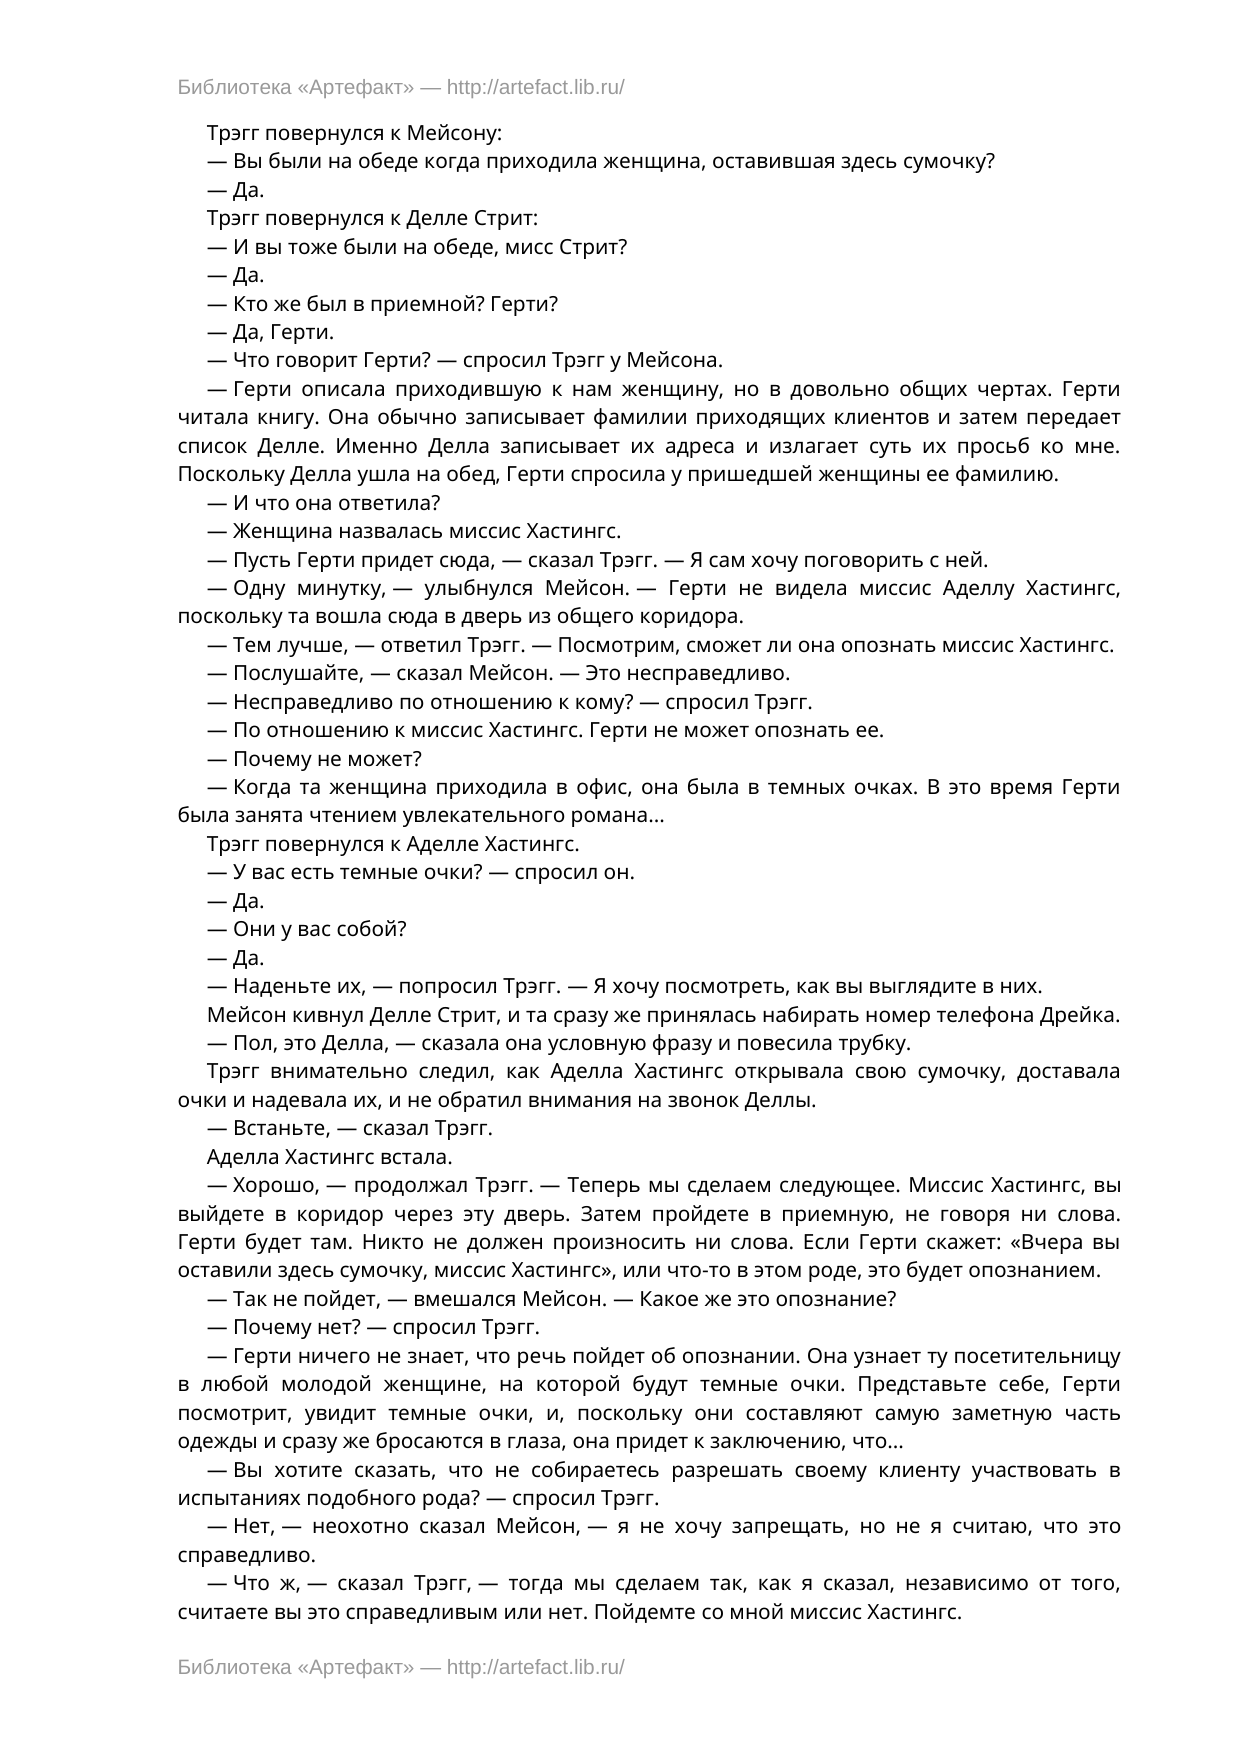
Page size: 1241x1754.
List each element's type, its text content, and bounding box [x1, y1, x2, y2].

text — Да. [177, 175, 1122, 203]
text — Да. [177, 260, 1122, 289]
text — Кто же был в приемной? Герти? [177, 289, 1122, 317]
text — Что говорит Герти? — спросил Трэгг у Мейсона. [177, 346, 1122, 374]
text — Они у вас собой? [177, 914, 1122, 943]
text — Несправедливо по отношению к кому? — спросил Трэгг. [177, 687, 1122, 715]
text — Герти ничего не знает, что речь пойдет об опознании. Она узнает ту посетительницу в любой молодой женщине, на которой будут темные очки. Представьте себе, Герти посмотрит, увидит темные очки, и, поскольку они составляют самую заметную часть одежды и сразу же бросаются в глаза, она придет к заключению, что... [177, 1341, 1122, 1455]
text — Да. [177, 886, 1122, 914]
text Трэгг повернулся к Делле Стрит: [177, 203, 1122, 232]
text — Нет, — неохотно сказал Мейсон, — я не хочу запрещать, но не я считаю, что это справедливо. [177, 1512, 1122, 1568]
text — Когда та женщина приходила в офис, она была в темных очках. В это время Герти была занята чтением увлекательного романа... [177, 772, 1122, 829]
text — Так не пойдет, — вмешался Мейсон. — Какое же это опознание? [177, 1284, 1122, 1312]
text — У вас есть темные очки? — спросил он. [177, 857, 1122, 886]
text Мейсон кивнул Делле Стрит, и та сразу же принялась набирать номер телефона Дрейка. [177, 1000, 1122, 1028]
text — Пол, это Делла, — сказала она условную фразу и повесила трубку. [177, 1028, 1122, 1057]
text Трэгг повернулся к Аделле Хастингс. [177, 829, 1122, 857]
text — Послушайте, — сказал Мейсон. — Это несправедливо. [177, 658, 1122, 687]
text — Пусть Герти придет сюда, — сказал Трэгг. — Я сам хочу поговорить с ней. [177, 545, 1122, 573]
text — Встаньте, — сказал Трэгг. [177, 1113, 1122, 1142]
text — Наденьте их, — попросил Трэгг. — Я хочу посмотреть, как вы выглядите в них. [177, 971, 1122, 1000]
text — Да, Герти. [177, 317, 1122, 346]
text — Одну минутку, — улыбнулся Мейсон. — Герти не видела миссис Аделлу Хастингс, поскольку та вошла сюда в дверь из общего коридора. [177, 573, 1122, 630]
text — Да. [177, 943, 1122, 971]
text Аделла Хастингс встала. [177, 1142, 1122, 1170]
text — Почему не может? [177, 744, 1122, 772]
text — И вы тоже были на обеде, мисс Стрит? [177, 232, 1122, 260]
text — Вы были на обеде когда приходила женщина, оставившая здесь сумочку? [177, 147, 1122, 175]
text — Женщина назвалась миссис Хастингс. [177, 516, 1122, 545]
text — По отношению к миссис Хастингс. Герти не может опознать ее. [177, 715, 1122, 744]
text — Герти описала приходившую к нам женщину, но в довольно общих чертах. Герти читала книгу. Она обычно записывает фамилии приходящих клиентов и затем передает список Делле. Именно Делла записывает их адреса и излагает суть их просьб ко мне. Поскольку Делла ушла на обед, Герти спросила у пришедшей женщины ее фамилию. [177, 374, 1122, 488]
text — Тем лучше, — ответил Трэгг. — Посмотрим, сможет ли она опознать миссис Хастингс. [177, 630, 1122, 658]
text — Хорошо, — продолжал Трэгг. — Теперь мы сделаем следующее. Миссис Хастингс, вы выйдете в коридор через эту дверь. Затем пройдете в приемную, не говоря ни слова. Герти будет там. Никто не должен произносить ни слова. Если Герти скажет: «Вчера вы оставили здесь сумочку, миссис Хастингс», или что-то в этом роде, это будет опознанием. [177, 1170, 1122, 1284]
text — Что ж, — сказал Трэгг, — тогда мы сделаем так, как я сказал, независимо от того, считаете вы это справедливым или нет. Пойдемте со мной миссис Хастингс. [177, 1568, 1122, 1625]
text — И что она ответила? [177, 488, 1122, 516]
text — Вы хотите сказать, что не собираетесь разрешать своему клиенту участвовать в испытаниях подобного рода? — спросил Трэгг. [177, 1455, 1122, 1512]
text — Почему нет? — спросил Трэгг. [177, 1312, 1122, 1341]
text Трэгг повернулся к Мейсону: [177, 118, 1122, 147]
text Трэгг внимательно следил, как Аделла Хастингс открывала свою сумочку, доставала очки и надевала их, и не обратил внимания на звонок Деллы. [177, 1057, 1122, 1113]
